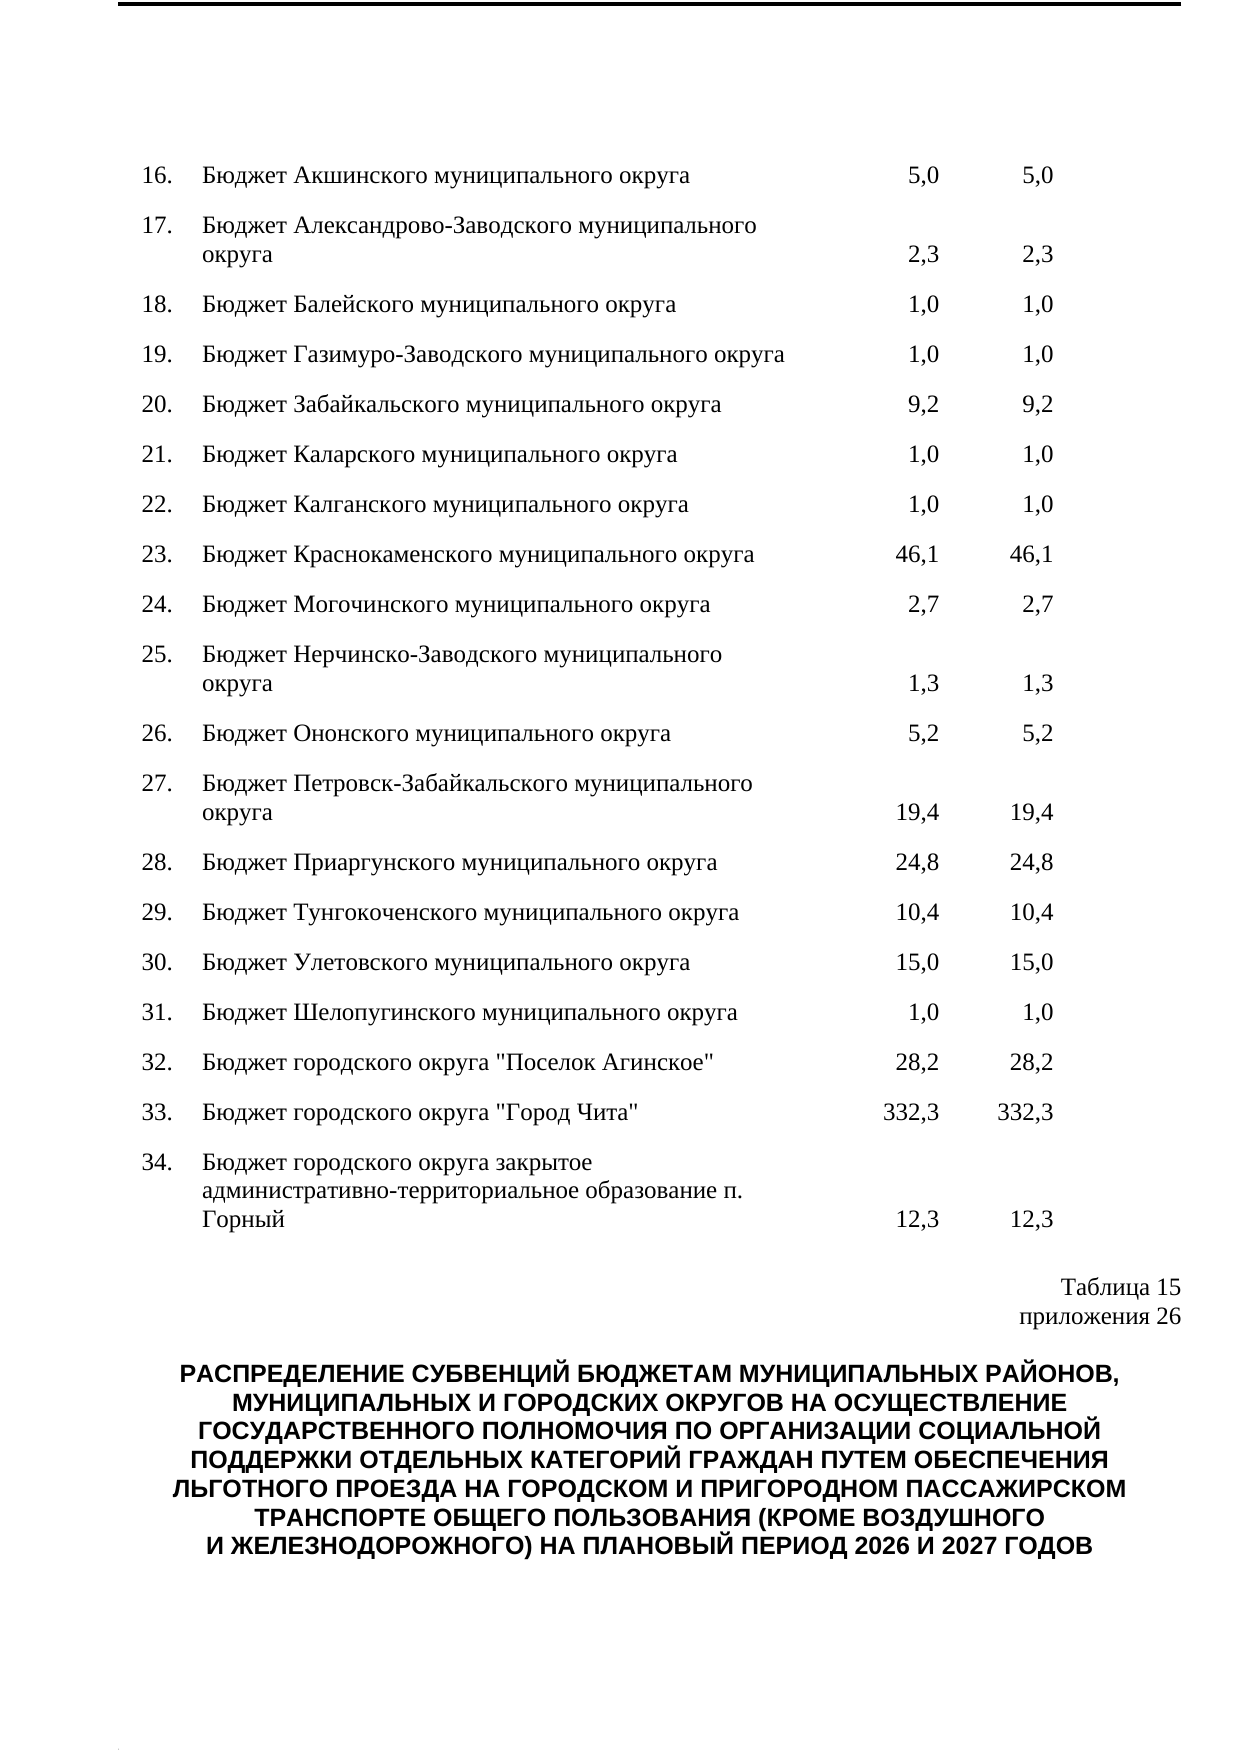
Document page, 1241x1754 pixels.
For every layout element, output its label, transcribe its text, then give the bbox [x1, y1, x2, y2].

title ТРАНСПОРТЕ ОБЩЕГО ПОЛЬЗОВАНИЯ (КРОМЕ ВОЗДУШНОГО [118, 1502, 1181, 1531]
title МУНИЦИПАЛЬНЫХ И ГОРОДСКИХ ОКРУГОВ НА ОСУЩЕСТВЛЕНИЕ [118, 1387, 1181, 1416]
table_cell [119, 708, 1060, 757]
title ГОСУДАРСТВЕННОГО ПОЛНОМОЧИЯ ПО ОРГАНИЗАЦИИ СОЦИАЛЬНОЙ [118, 1416, 1181, 1445]
text приложения 26 [118, 1301, 1181, 1330]
text Таблица 15 [118, 1272, 1181, 1301]
title ПОДДЕРЖКИ ОТДЕЛЬНЫХ КАТЕГОРИЙ ГРАЖДАН ПУТЕМ ОБЕСПЕЧЕНИЯ [118, 1445, 1181, 1474]
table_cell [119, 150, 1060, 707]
title ЛЬГОТНОГО ПРОЕЗДА НА ГОРОДСКОМ И ПРИГОРОДНОМ ПАССАЖИРСКОМ [118, 1474, 1181, 1502]
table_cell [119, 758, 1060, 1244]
title И ЖЕЛЕЗНОДОРОЖНОГО) НА ПЛАНОВЫЙ ПЕРИОД 2026 И 2027 ГОДОВ [118, 1531, 1181, 1560]
title РАСПРЕДЕЛЕНИЕ СУБВЕНЦИЙ БЮДЖЕТАМ МУНИЦИПАЛЬНЫХ РАЙОНОВ, [118, 1359, 1181, 1387]
